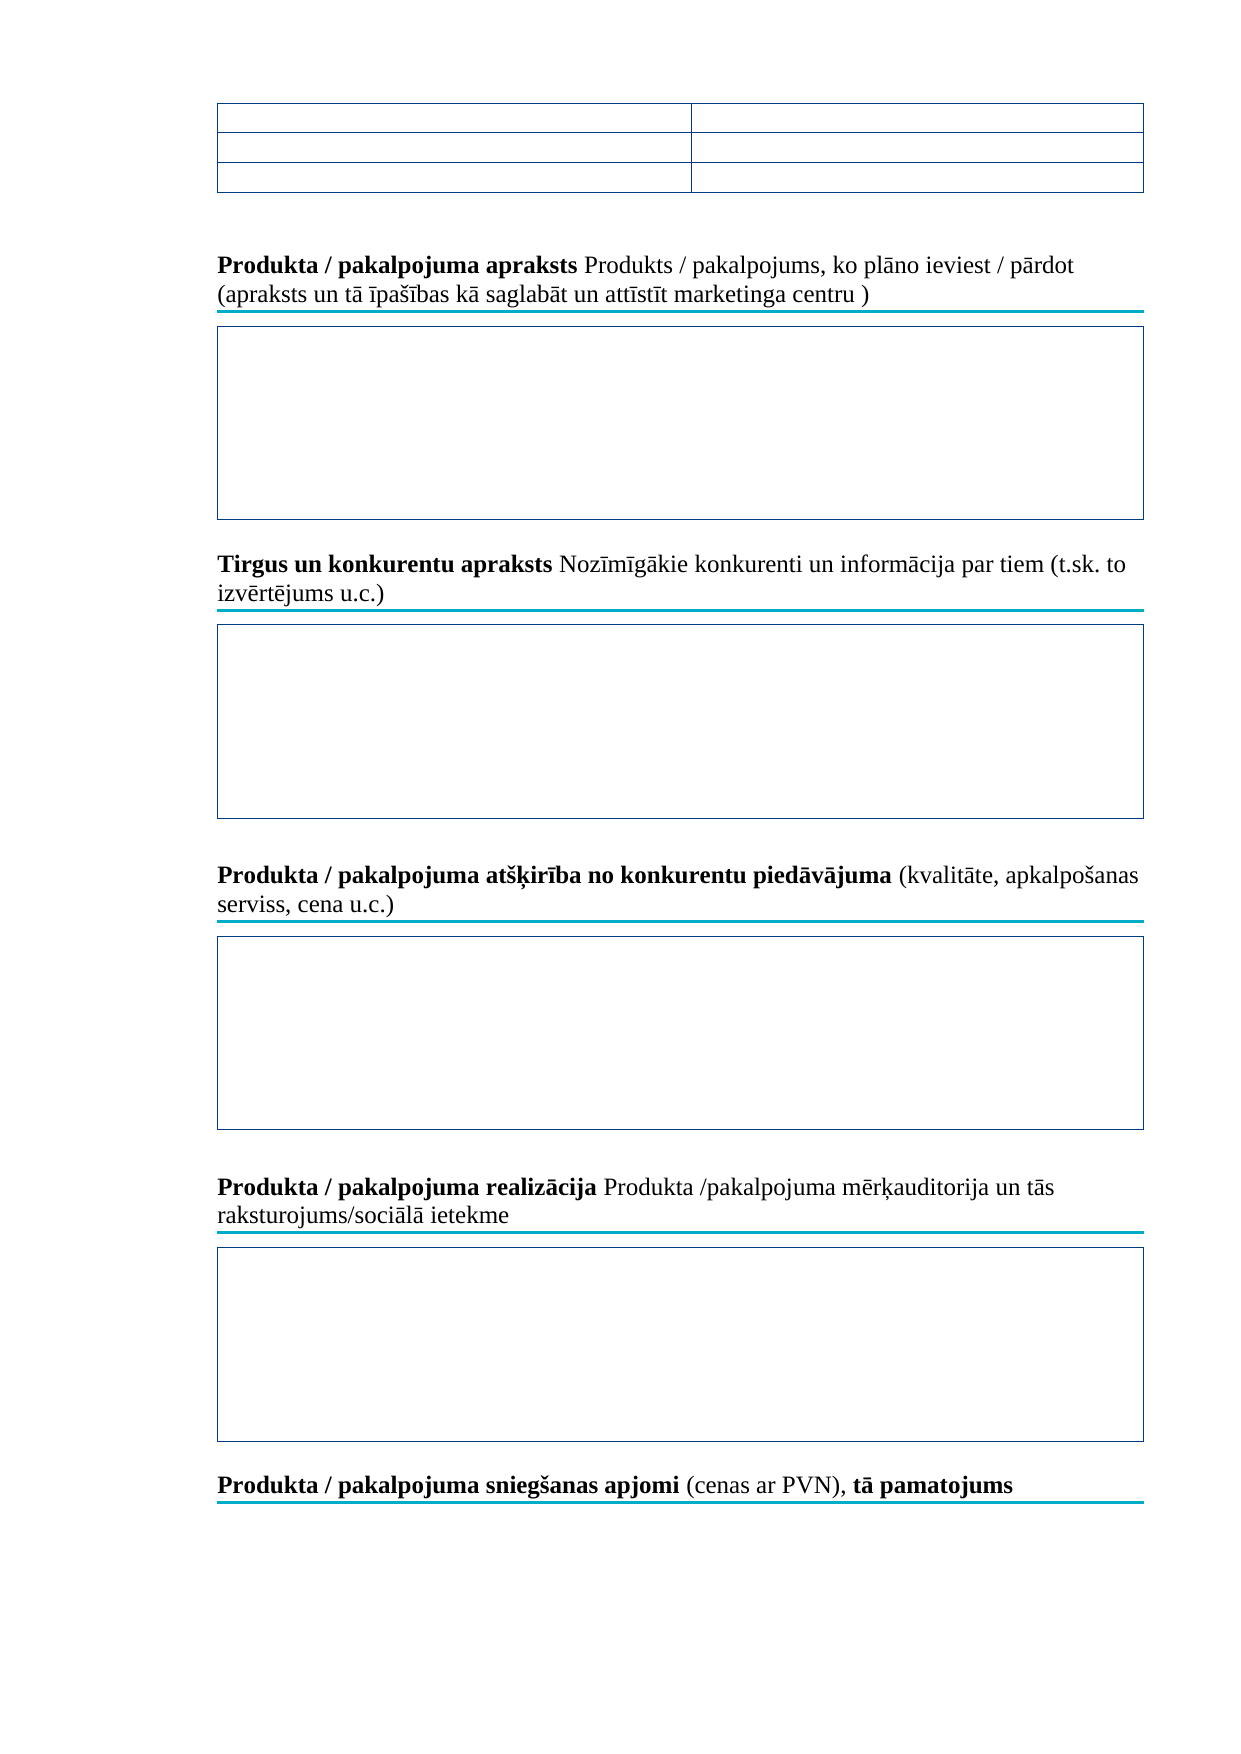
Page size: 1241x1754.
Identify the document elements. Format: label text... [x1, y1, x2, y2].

table_header [218, 1248, 1143, 1441]
table_cell [692, 104, 1143, 132]
text Produkta / pakalpojuma sniegšanas apjomi (cenas ar PVN), tā pamatojums [217, 1470, 1144, 1501]
text Produkta / pakalpojuma realizācija Produkta /pakalpojuma mērķauditorija un tās raksturojums/sociālā ietekme [217, 1172, 1144, 1231]
table_header [218, 937, 1143, 1129]
text Tirgus un konkurentu apraksts Nozīmīgākie konkurenti un informācija par tiem (t.sk. to izvērtējums u.c.) [217, 549, 1144, 609]
table_header [218, 327, 1143, 519]
table_cell [692, 163, 1143, 192]
table_cell [218, 104, 691, 132]
text Produkta / pakalpojuma atšķirība no konkurentu piedāvājuma (kvalitāte, apkalpošanas serviss, cena u.c.) [217, 860, 1144, 920]
text Produkta / pakalpojuma apraksts Produkts / pakalpojums, ko plāno ieviest / pārdot (apraksts un tā īpašības kā saglabāt un attīstīt marketinga centru ) [217, 250, 1144, 310]
table_cell [218, 163, 691, 192]
table_cell [218, 133, 691, 162]
table_header [218, 625, 1143, 818]
table_cell [692, 133, 1143, 162]
